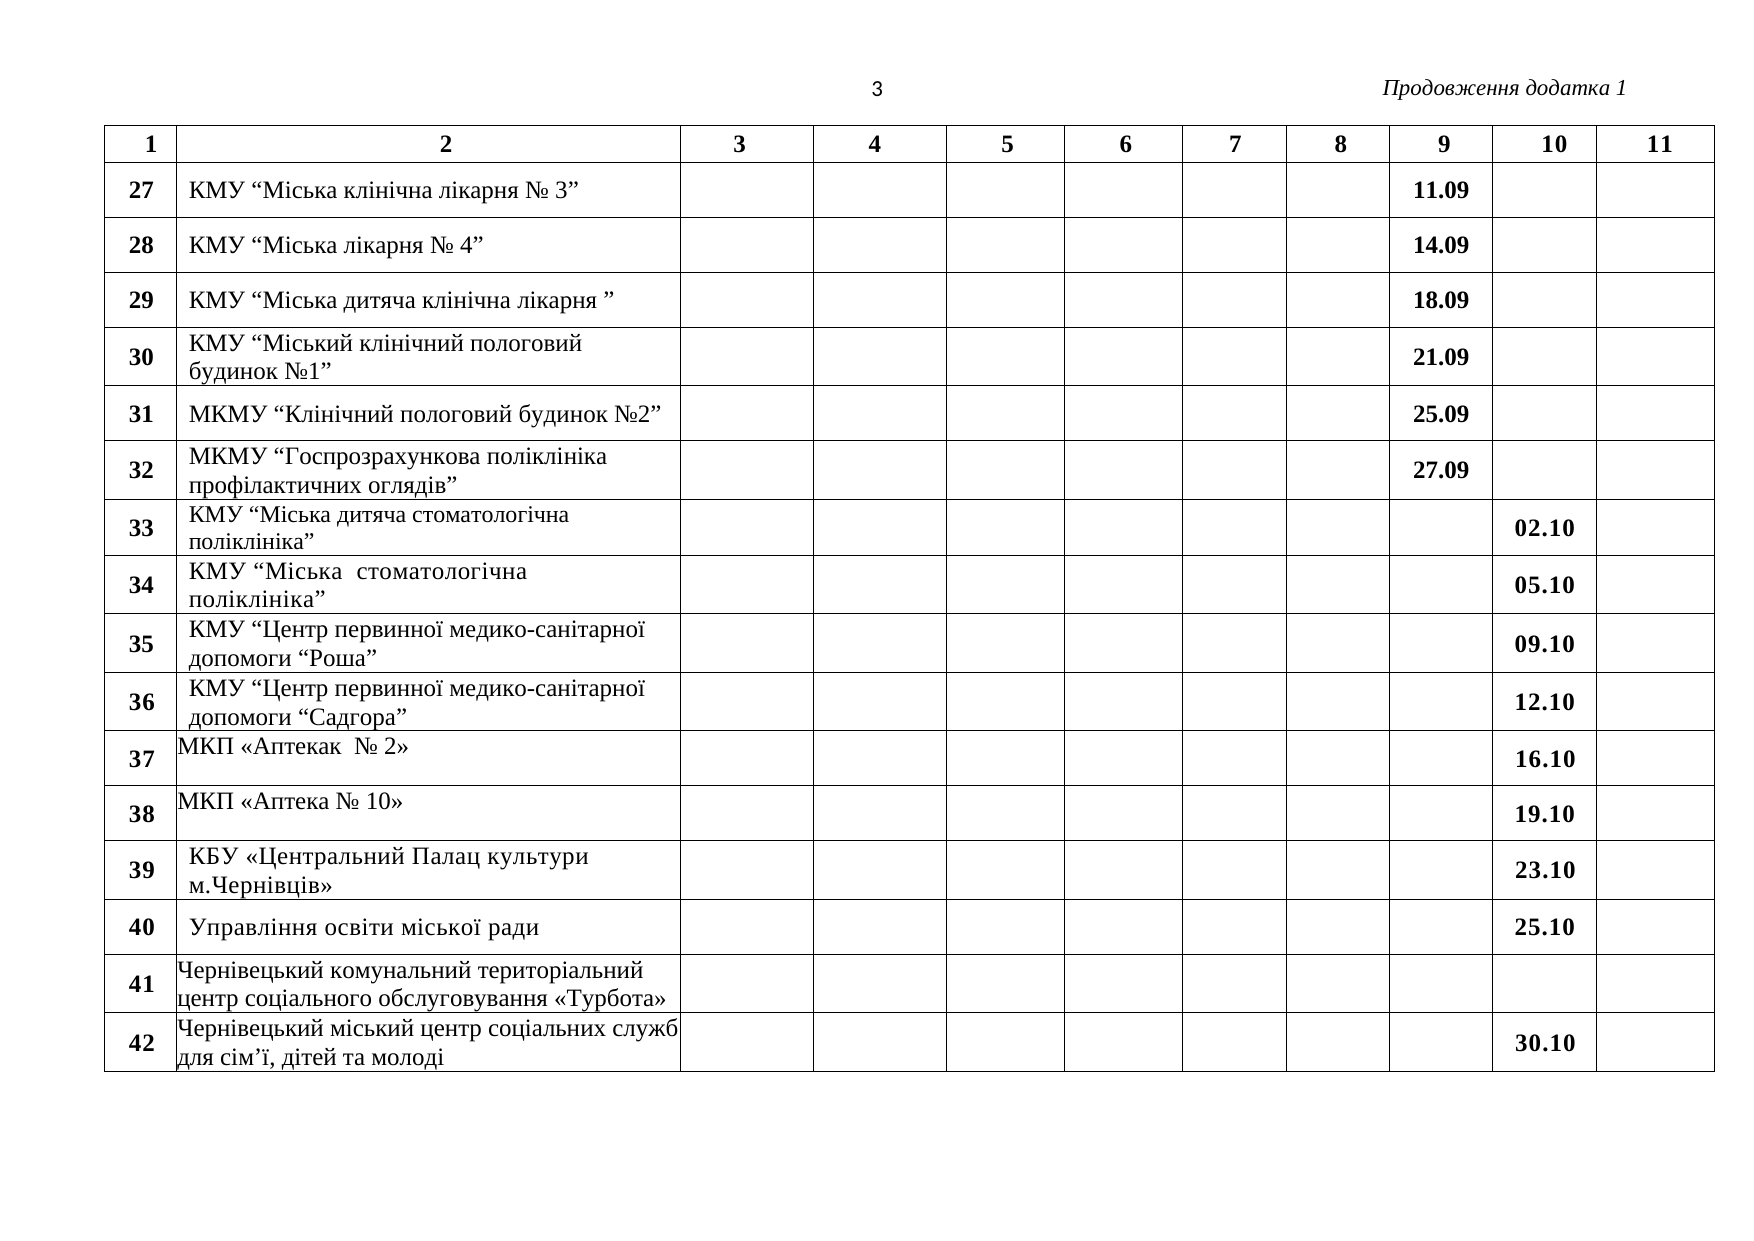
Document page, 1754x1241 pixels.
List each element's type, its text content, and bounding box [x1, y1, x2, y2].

table_cell [681, 441, 813, 498]
table_cell [1287, 841, 1389, 899]
table_header 5 [947, 126, 1064, 162]
table_cell [1287, 614, 1389, 672]
table_header 4 [814, 126, 946, 162]
table_cell [1287, 556, 1389, 613]
table_cell [947, 900, 1064, 954]
table_cell [1597, 731, 1714, 785]
table_cell [814, 1013, 946, 1071]
table_cell МКМУ “Госпрозрахункова поліклініка профілактичних оглядів” [457, 441, 680, 498]
table_cell [947, 614, 1064, 672]
table_cell [1390, 955, 1492, 1012]
table_cell 27.09 [1390, 441, 1492, 498]
table_cell [1183, 441, 1286, 498]
table_cell Управління освіти міської ради [177, 900, 680, 954]
table_cell КМУ “Міська дитяча клінічна лікарня ” [177, 273, 680, 327]
table_cell [947, 328, 1064, 385]
table_cell [947, 500, 1064, 555]
table_header 10 [1493, 126, 1596, 162]
table_cell КМУ “Міська дитяча стоматологічна поліклініка” [314, 500, 680, 555]
table_cell [105, 218, 176, 272]
table_cell [1287, 786, 1389, 840]
table_cell [814, 386, 946, 440]
table_header 11 [1597, 126, 1714, 162]
table_cell [814, 500, 946, 555]
table_cell [681, 673, 813, 730]
table_cell [947, 386, 1064, 440]
table_cell [1597, 673, 1714, 730]
table_cell КМУ “Міська лікарня № 4” [177, 218, 680, 272]
table_cell [1390, 786, 1492, 840]
table_cell [1183, 273, 1286, 327]
table_cell 25.10 [1493, 900, 1596, 954]
table_cell 21.09 [1390, 328, 1492, 385]
table_cell [1065, 218, 1182, 272]
table_cell [1493, 328, 1596, 385]
table_cell [1183, 786, 1286, 840]
table_cell [105, 1013, 176, 1071]
table_header 7 [1183, 126, 1286, 162]
table_cell [947, 441, 1064, 498]
table_cell [814, 441, 946, 498]
table_cell [1597, 163, 1714, 217]
table_cell [1390, 900, 1492, 954]
table_cell [814, 786, 946, 840]
table_cell [1287, 163, 1389, 217]
table_cell [1065, 841, 1182, 899]
table_cell [681, 556, 813, 613]
table_cell [681, 900, 813, 954]
table_cell КМУ “Міський клінічний пологовий будинок №1” [332, 328, 680, 385]
table_cell [814, 673, 946, 730]
table_cell [1287, 441, 1389, 498]
table_cell [105, 163, 176, 217]
table_cell [1183, 614, 1286, 672]
table_cell МКП «Аптекак № 2» [177, 731, 680, 785]
table_cell [1183, 900, 1286, 954]
table_cell [105, 273, 176, 327]
table_cell [105, 614, 176, 672]
table_cell [947, 955, 1064, 1012]
table_cell [1390, 673, 1492, 730]
table_cell 19.10 [1493, 786, 1596, 840]
table_cell [1287, 673, 1389, 730]
table_cell [1597, 614, 1714, 672]
table_cell [1287, 218, 1389, 272]
table_cell [1065, 614, 1182, 672]
table_cell [1065, 786, 1182, 840]
table_cell 12.10 [1493, 673, 1596, 730]
table_cell [1597, 273, 1714, 327]
table_cell 16.10 [1493, 731, 1596, 785]
table_header 2 [177, 126, 680, 162]
table_cell [681, 841, 813, 899]
table_cell КБУ «Центральний Палац культури м.Чернівців» [333, 841, 680, 899]
table_cell [105, 328, 176, 385]
table_cell [1065, 273, 1182, 327]
table_cell [681, 1013, 813, 1071]
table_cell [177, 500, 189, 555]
table_cell 30.10 [1493, 1013, 1596, 1071]
table_cell [681, 328, 813, 385]
table_cell [1183, 328, 1286, 385]
table_cell [105, 441, 176, 498]
table_cell [1065, 386, 1182, 440]
table_cell [1597, 1013, 1714, 1071]
table_cell [814, 841, 946, 899]
table_cell [1390, 1013, 1492, 1071]
table_cell КМУ “Міська стоматологічна поліклініка” [177, 556, 680, 613]
table_cell [1065, 500, 1182, 555]
table_cell [1287, 328, 1389, 385]
table_cell [814, 900, 946, 954]
table_cell [1493, 218, 1596, 272]
table_cell КМУ “Центр первинної медико-санітарної допомоги “Садгора” [177, 673, 680, 730]
table_header 9 [1390, 126, 1492, 162]
table_cell [105, 673, 176, 730]
table_cell [1597, 500, 1714, 555]
table_cell [814, 163, 946, 217]
table_cell [1493, 441, 1596, 498]
table_cell [1597, 900, 1714, 954]
table_cell [1183, 1013, 1286, 1071]
table_cell [947, 673, 1064, 730]
table_cell [814, 955, 946, 1012]
table_cell КМУ “Центр первинної медико-санітарної допомоги “Роша” [177, 614, 680, 672]
table_header 3 [681, 126, 813, 162]
table_cell [1493, 163, 1596, 217]
table_cell МКП «Аптека № 10» [177, 786, 680, 840]
table_cell [105, 900, 176, 954]
table_cell [1183, 500, 1286, 555]
table_cell [1183, 673, 1286, 730]
table_cell [681, 218, 813, 272]
table_cell [681, 386, 813, 440]
table_cell [1065, 673, 1182, 730]
table_cell [105, 955, 176, 1012]
table_cell [1597, 786, 1714, 840]
table_cell [1597, 841, 1714, 899]
table_cell [947, 1013, 1064, 1071]
table_cell [1183, 386, 1286, 440]
table_cell 18.09 [1390, 273, 1492, 327]
table_cell [947, 218, 1064, 272]
table_cell [1390, 841, 1492, 899]
table_cell [1493, 386, 1596, 440]
table_cell [1183, 841, 1286, 899]
table_cell 11.09 [1390, 163, 1492, 217]
table_cell [1065, 163, 1182, 217]
table_cell 14.09 [1390, 218, 1492, 272]
table_cell [105, 786, 176, 840]
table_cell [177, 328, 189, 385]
table_cell [1597, 386, 1714, 440]
table_cell [1065, 955, 1182, 1012]
table_cell [1597, 556, 1714, 613]
table_cell [1390, 731, 1492, 785]
table_cell [1287, 386, 1389, 440]
table_cell [947, 556, 1064, 613]
table_cell [1065, 556, 1182, 613]
table_cell [1390, 500, 1492, 555]
table_cell [1597, 441, 1714, 498]
table_cell [1065, 441, 1182, 498]
table_cell [1597, 955, 1714, 1012]
table_cell [105, 500, 176, 555]
table_cell [814, 614, 946, 672]
table_cell [1183, 731, 1286, 785]
table_cell [1390, 556, 1492, 613]
table_cell [681, 614, 813, 672]
table_cell [1065, 1013, 1182, 1071]
table_cell 25.09 [1390, 386, 1492, 440]
table_header 1 [105, 126, 176, 162]
table_cell 23.10 [1493, 841, 1596, 899]
table_cell КМУ “Міська клінічна лікарня № 3” [177, 163, 680, 217]
table_cell [681, 731, 813, 785]
table_cell [105, 556, 176, 613]
table_cell [1597, 218, 1714, 272]
table_cell [105, 386, 176, 440]
table_cell [1183, 955, 1286, 1012]
table_cell [1183, 218, 1286, 272]
table_cell [947, 731, 1064, 785]
table_cell [1065, 328, 1182, 385]
table_header 6 [1065, 126, 1182, 162]
table_cell [1287, 273, 1389, 327]
table_cell МКМУ “Клінічний пологовий будинок №2” [177, 386, 680, 440]
table_cell [681, 786, 813, 840]
table_cell [1390, 614, 1492, 672]
table_cell [947, 841, 1064, 899]
table_cell [1287, 900, 1389, 954]
table_cell 05.10 [1493, 556, 1596, 613]
table_header 8 [1287, 126, 1389, 162]
table_cell [814, 273, 946, 327]
table_cell [681, 955, 813, 1012]
table_cell [1287, 1013, 1389, 1071]
table_cell [1287, 731, 1389, 785]
table_cell [1065, 900, 1182, 954]
table_cell [105, 841, 176, 899]
table_cell [947, 163, 1064, 217]
table_cell Чернівецький міський центр соціальних служб для сім’ї, дітей та молоді [444, 1013, 680, 1071]
table_cell [947, 273, 1064, 327]
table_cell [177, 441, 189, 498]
table_cell [947, 786, 1064, 840]
table_cell [681, 500, 813, 555]
table_cell [105, 731, 176, 785]
table_cell [1287, 500, 1389, 555]
table_cell [1493, 955, 1596, 1012]
table_cell 09.10 [1493, 614, 1596, 672]
table_cell [1183, 163, 1286, 217]
table_cell [681, 273, 813, 327]
table_cell [814, 731, 946, 785]
table_cell [1183, 556, 1286, 613]
table_cell [681, 163, 813, 217]
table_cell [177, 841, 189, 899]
table_cell [1287, 955, 1389, 1012]
table_cell [1065, 731, 1182, 785]
table_cell [1597, 328, 1714, 385]
table_cell Чернівецький комунальний територіальний центр соціального обслуговування «Турбота» [177, 955, 680, 1012]
table_cell [814, 556, 946, 613]
table_cell [1493, 273, 1596, 327]
table_cell [814, 218, 946, 272]
table_cell [814, 328, 946, 385]
table_cell 02.10 [1493, 500, 1596, 555]
